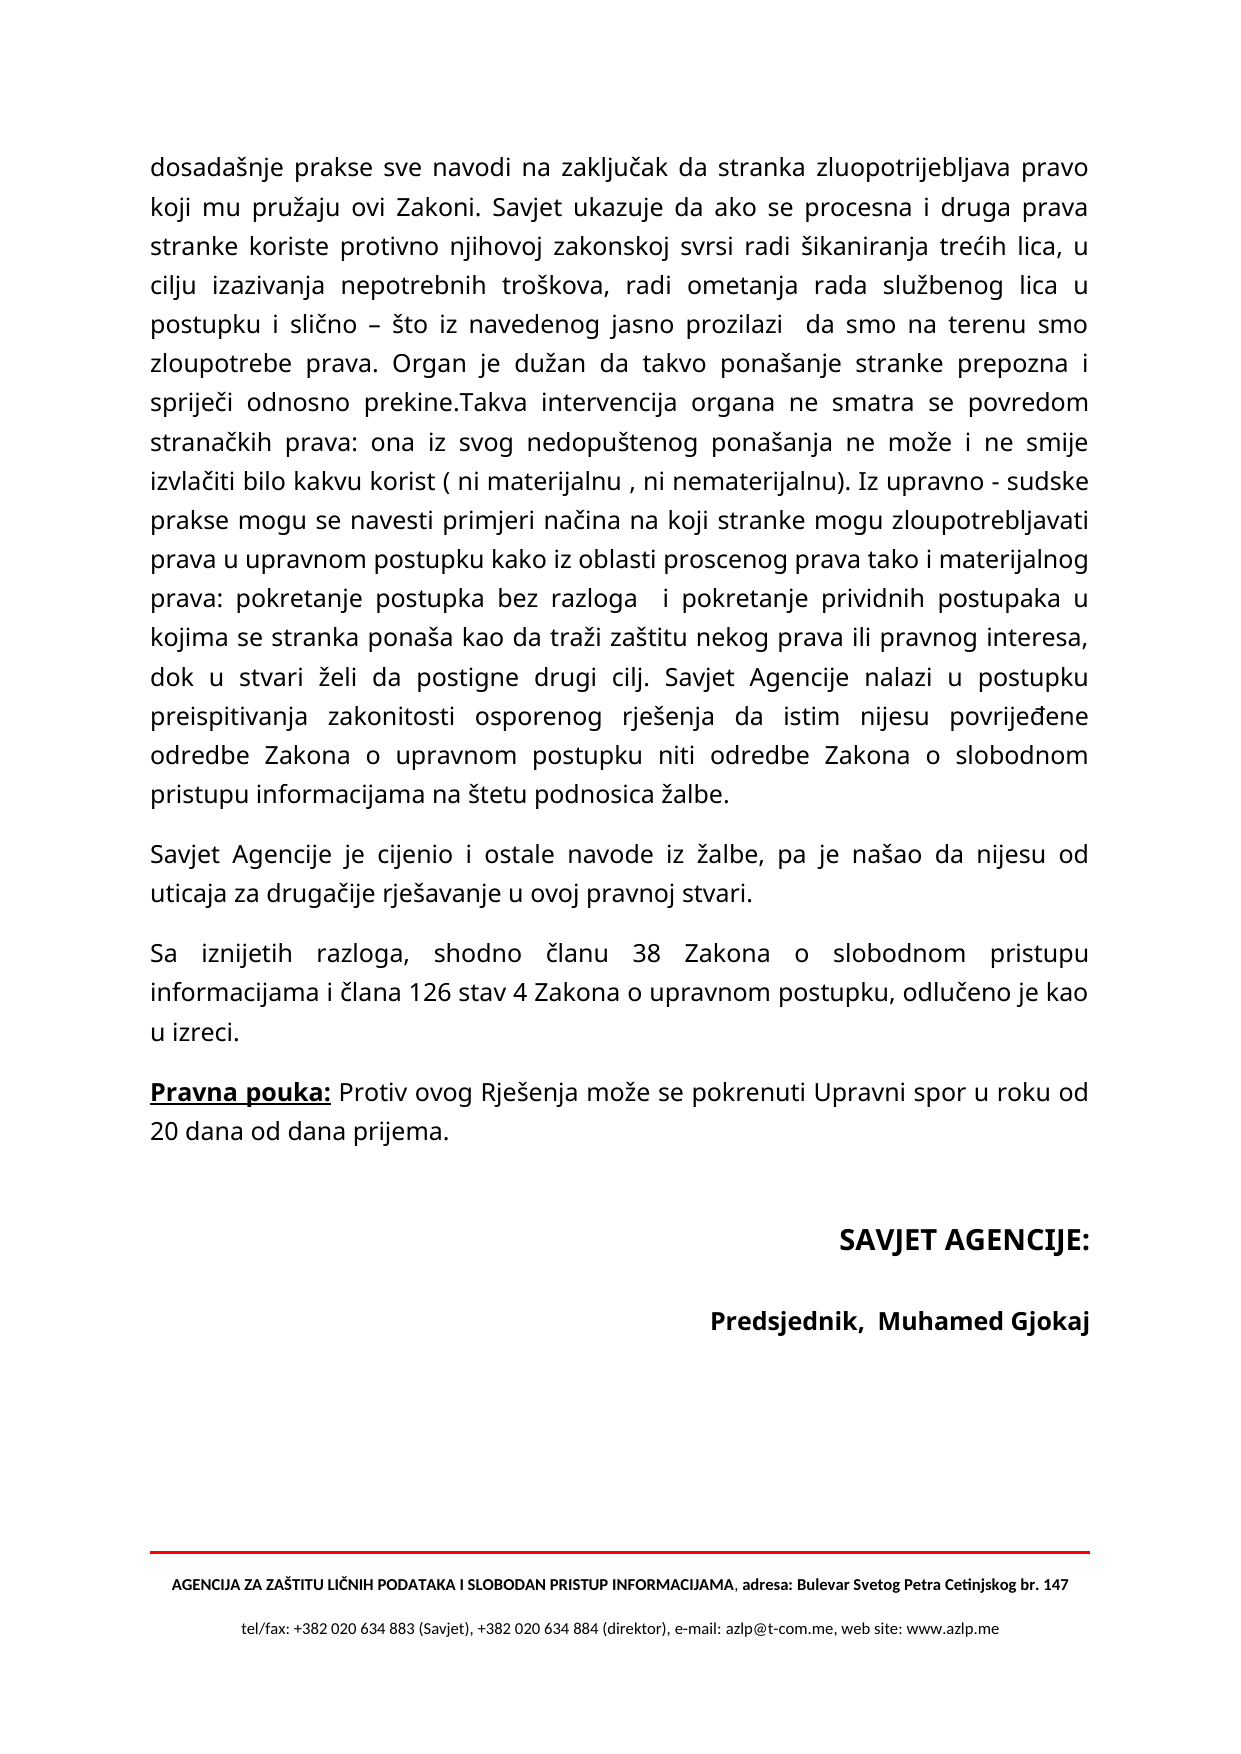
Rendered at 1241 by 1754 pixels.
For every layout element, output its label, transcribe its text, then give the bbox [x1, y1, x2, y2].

text Predsjednik, Muhamed Gjokaj [150, 1304, 1090, 1338]
text SAVJET AGENCIJE: [150, 1219, 1090, 1259]
text Sa iznijetih razloga, shodno članu 38 Zakona o slobodnom pristupu informacijama i člana 126 stav 4 Zakona o upravnom postupku, odlučeno je kao u izreci. [150, 936, 1090, 1048]
text Pravna pouka: Protiv ovog Rješenja može se pokrenuti Upravni spor u roku od 20 dana od dana prijema. [150, 1074, 1090, 1147]
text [150, 150, 1090, 811]
text Savjet Agencije je cijenio i ostale navode iz žalbe, pa je našao da nijesu od uticaja za drugačije rješavanje u ovoj pravnoj stvari. [150, 837, 1090, 910]
